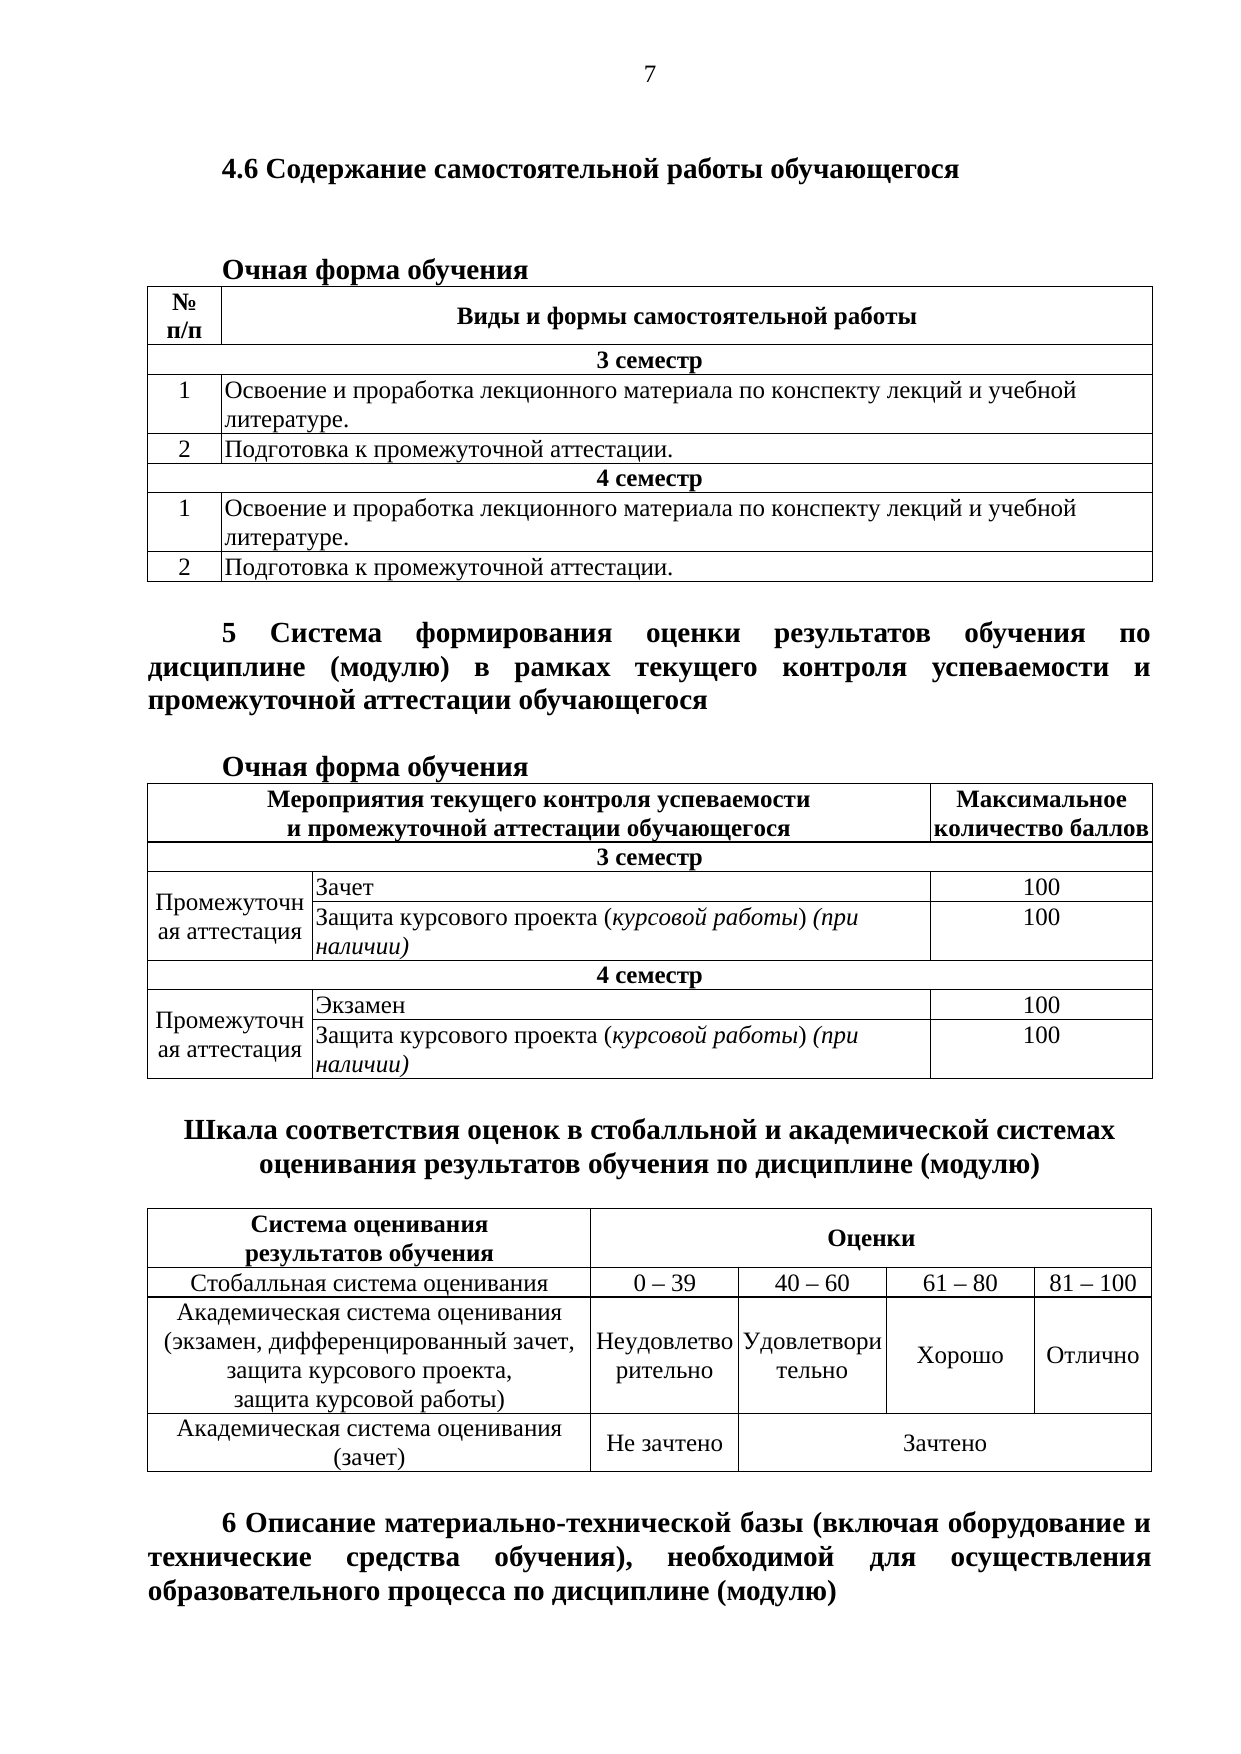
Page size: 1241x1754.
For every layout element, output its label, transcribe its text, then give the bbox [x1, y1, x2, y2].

table_cell Подготовка к промежуточной аттестации. [222, 434, 1152, 462]
text 5 Система формирования оценки результатов обучения по дисциплине (модулю) в рамках текущего контроля успеваемости и промежуточной аттестации обучающегося [148, 615, 1152, 716]
table_cell Экзамен [313, 990, 930, 1019]
table_cell 81 – 100 [1035, 1268, 1151, 1296]
table_header Оценки [591, 1209, 1151, 1267]
table_cell Промежуточная аттестация [148, 872, 312, 959]
table_cell Стобалльная система оценивания [148, 1268, 590, 1296]
table_cell 40 – 60 [739, 1268, 886, 1296]
table_cell Зачтено [739, 1414, 1151, 1471]
table_cell 100 [931, 902, 1152, 959]
table_cell Защита курсового проекта (курсовой работы) (при наличии) [313, 902, 930, 959]
table_cell 1 [148, 493, 221, 551]
table_cell Зачет [313, 872, 930, 901]
table_cell Удовлетворительно [739, 1298, 886, 1412]
table_header Максимальное количество баллов [931, 784, 1152, 841]
table_cell 4 семестр [148, 464, 1152, 492]
table_header № п/п [148, 287, 221, 344]
table_cell Промежуточная аттестация [148, 990, 312, 1078]
table_cell 0 – 39 [591, 1268, 738, 1296]
table_cell 3 семестр [148, 843, 1152, 871]
table_cell 100 [931, 872, 1152, 901]
table_header Система оценивания результатов обучения [148, 1209, 590, 1267]
table_cell 3 семестр [148, 345, 1152, 374]
table_cell 1 [148, 375, 221, 433]
table_cell 4 семестр [148, 961, 1152, 989]
table_cell 2 [148, 434, 221, 462]
table_cell Не зачтено [591, 1414, 738, 1471]
text Очная форма обучения [148, 749, 1152, 783]
text 6 Описание материально-технической базы (включая оборудование и технические средства обучения), необходимой для осуществления образовательного процесса по дисциплине (модулю) [148, 1506, 1152, 1606]
table_header Мероприятия текущего контроля успеваемости и промежуточной аттестации обучающегося [148, 784, 930, 841]
table_cell Отлично [1035, 1298, 1151, 1412]
table_cell Подготовка к промежуточной аттестации. [222, 552, 1152, 581]
table_cell 100 [931, 1020, 1152, 1078]
table_cell 100 [931, 990, 1152, 1019]
table_cell Академическая система оценивания (экзамен, дифференцированный зачет, защита курсового проекта, защита курсовой работы) [148, 1298, 590, 1412]
table_cell Освоение и проработка лекционного материала по конспекту лекций и учебной литературе. [222, 493, 1152, 551]
table_cell Академическая система оценивания (зачет) [148, 1414, 590, 1471]
table_cell Освоение и проработка лекционного материала по конспекту лекций и учебной литературе. [222, 375, 1152, 433]
text 4.6 Содержание самостоятельной работы обучающегося [148, 152, 1152, 185]
table_header Виды и формы самостоятельной работы [222, 287, 1152, 344]
table_cell Неудовлетворительно [591, 1298, 738, 1412]
text Очная форма обучения [148, 252, 1152, 286]
table_cell Хорошо [887, 1298, 1034, 1412]
table_cell 2 [148, 552, 221, 581]
text Шкала соответствия оценок в стобалльной и академической системах оценивания результатов обучения по дисциплине (модулю) [148, 1112, 1152, 1179]
table_cell 61 – 80 [887, 1268, 1034, 1296]
table_cell Защита курсового проекта (курсовой работы) (при наличии) [313, 1020, 930, 1078]
